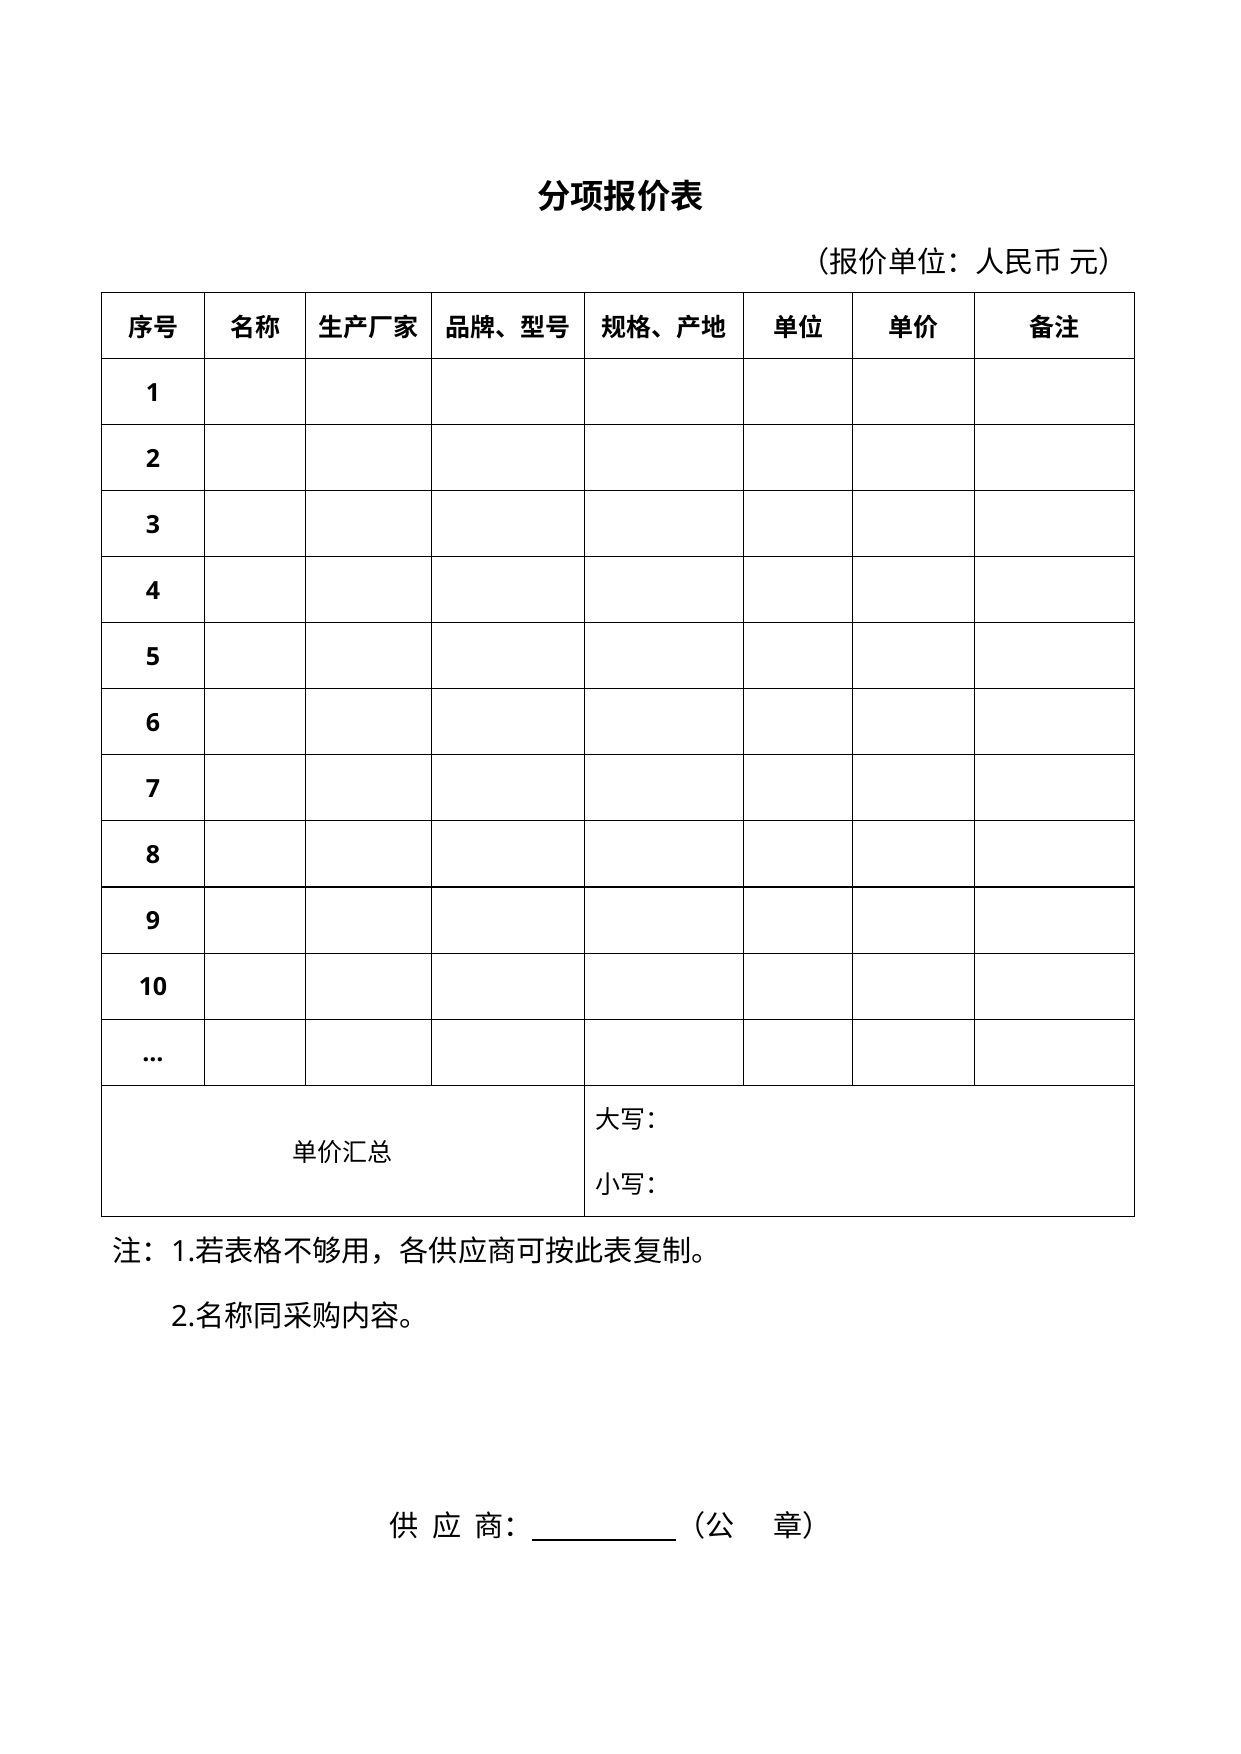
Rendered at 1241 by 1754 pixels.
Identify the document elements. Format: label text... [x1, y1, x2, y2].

table_cell [585, 888, 743, 952]
table_cell [585, 359, 743, 424]
table_cell [432, 557, 584, 622]
table_cell [585, 491, 743, 556]
table_cell [853, 755, 974, 820]
table_cell [432, 491, 584, 556]
text （报价单位：人民币 元） [112, 227, 1128, 292]
table_header 规格、产地 [585, 293, 743, 358]
table_cell [744, 359, 852, 424]
text 2.名称同采购内容。 [112, 1282, 1128, 1347]
table_cell [306, 954, 431, 1018]
table_cell 8 [102, 821, 204, 886]
table_cell [744, 888, 852, 952]
table_cell [975, 755, 1134, 820]
table_header 备注 [975, 293, 1134, 358]
table_cell [432, 359, 584, 424]
table_cell [853, 425, 974, 490]
table_cell [975, 954, 1134, 1018]
table_cell [853, 623, 974, 688]
table_cell [306, 1020, 431, 1084]
table_cell [432, 689, 584, 754]
table_cell [205, 954, 305, 1018]
table_cell [975, 425, 1134, 490]
table_cell [205, 689, 305, 754]
table_cell [975, 888, 1134, 952]
table_cell [205, 821, 305, 886]
table_cell [975, 821, 1134, 886]
table_cell [975, 491, 1134, 556]
table_cell [205, 359, 305, 424]
table_cell [853, 557, 974, 622]
table_cell [744, 954, 852, 1018]
table_cell [853, 689, 974, 754]
table_cell 2 [102, 425, 204, 490]
table_cell [306, 755, 431, 820]
table_cell [585, 425, 743, 490]
table_cell [306, 821, 431, 886]
table_cell [853, 821, 974, 886]
text 供 应 商： （公 章） [112, 1491, 1128, 1556]
table_cell [306, 359, 431, 424]
table_cell [744, 689, 852, 754]
table_cell [205, 1020, 305, 1084]
table_cell [432, 821, 584, 886]
table_header 名称 [205, 293, 305, 358]
table_header 品牌、型号 [432, 293, 584, 358]
table_header 单位 [744, 293, 852, 358]
table_cell [853, 359, 974, 424]
table_cell [975, 1020, 1134, 1084]
table_cell 6 [102, 689, 204, 754]
table_cell [205, 491, 305, 556]
table_cell [306, 425, 431, 490]
table_cell [432, 1020, 584, 1084]
table_cell 10 [102, 954, 204, 1018]
table_cell 9 [102, 888, 204, 952]
table_cell [585, 689, 743, 754]
table_cell [306, 888, 431, 952]
table_cell ... [102, 1020, 204, 1084]
table_cell [585, 755, 743, 820]
table_header 序号 [102, 293, 204, 358]
table_cell [432, 755, 584, 820]
table_cell [744, 821, 852, 886]
table_cell [432, 425, 584, 490]
table_cell 大写： 小写： [585, 1086, 1134, 1216]
table_cell [853, 954, 974, 1018]
table_cell [744, 557, 852, 622]
table_cell [744, 755, 852, 820]
table_cell [853, 888, 974, 952]
table_cell [744, 491, 852, 556]
table_cell [744, 623, 852, 688]
table_cell [205, 557, 305, 622]
text 分项报价表 [112, 162, 1128, 227]
table_cell [432, 888, 584, 952]
table_cell [975, 557, 1134, 622]
table_cell [975, 623, 1134, 688]
table_cell [306, 491, 431, 556]
table_cell 5 [102, 623, 204, 688]
table_cell 1 [102, 359, 204, 424]
table_cell [744, 425, 852, 490]
table_header 生产厂家 [306, 293, 431, 358]
table_cell [205, 623, 305, 688]
table_cell [306, 557, 431, 622]
table_cell [744, 1020, 852, 1084]
table_cell [853, 1020, 974, 1084]
table_cell [432, 954, 584, 1018]
table_cell [585, 623, 743, 688]
table_cell [205, 425, 305, 490]
table_cell [585, 954, 743, 1018]
table_cell 4 [102, 557, 204, 622]
table_cell [975, 689, 1134, 754]
table_cell [205, 755, 305, 820]
table_cell 7 [102, 755, 204, 820]
table_cell [306, 623, 431, 688]
table_cell 单价汇总 [102, 1086, 584, 1216]
table_cell [432, 623, 584, 688]
table_cell [585, 557, 743, 622]
text 注：1.若表格不够用，各供应商可按此表复制。 [112, 1217, 1128, 1282]
table_cell [205, 888, 305, 952]
table_cell [853, 491, 974, 556]
table_header 单价 [853, 293, 974, 358]
table_cell [585, 821, 743, 886]
table_cell [975, 359, 1134, 424]
table_cell 3 [102, 491, 204, 556]
table_cell [585, 1020, 743, 1084]
table_cell [306, 689, 431, 754]
